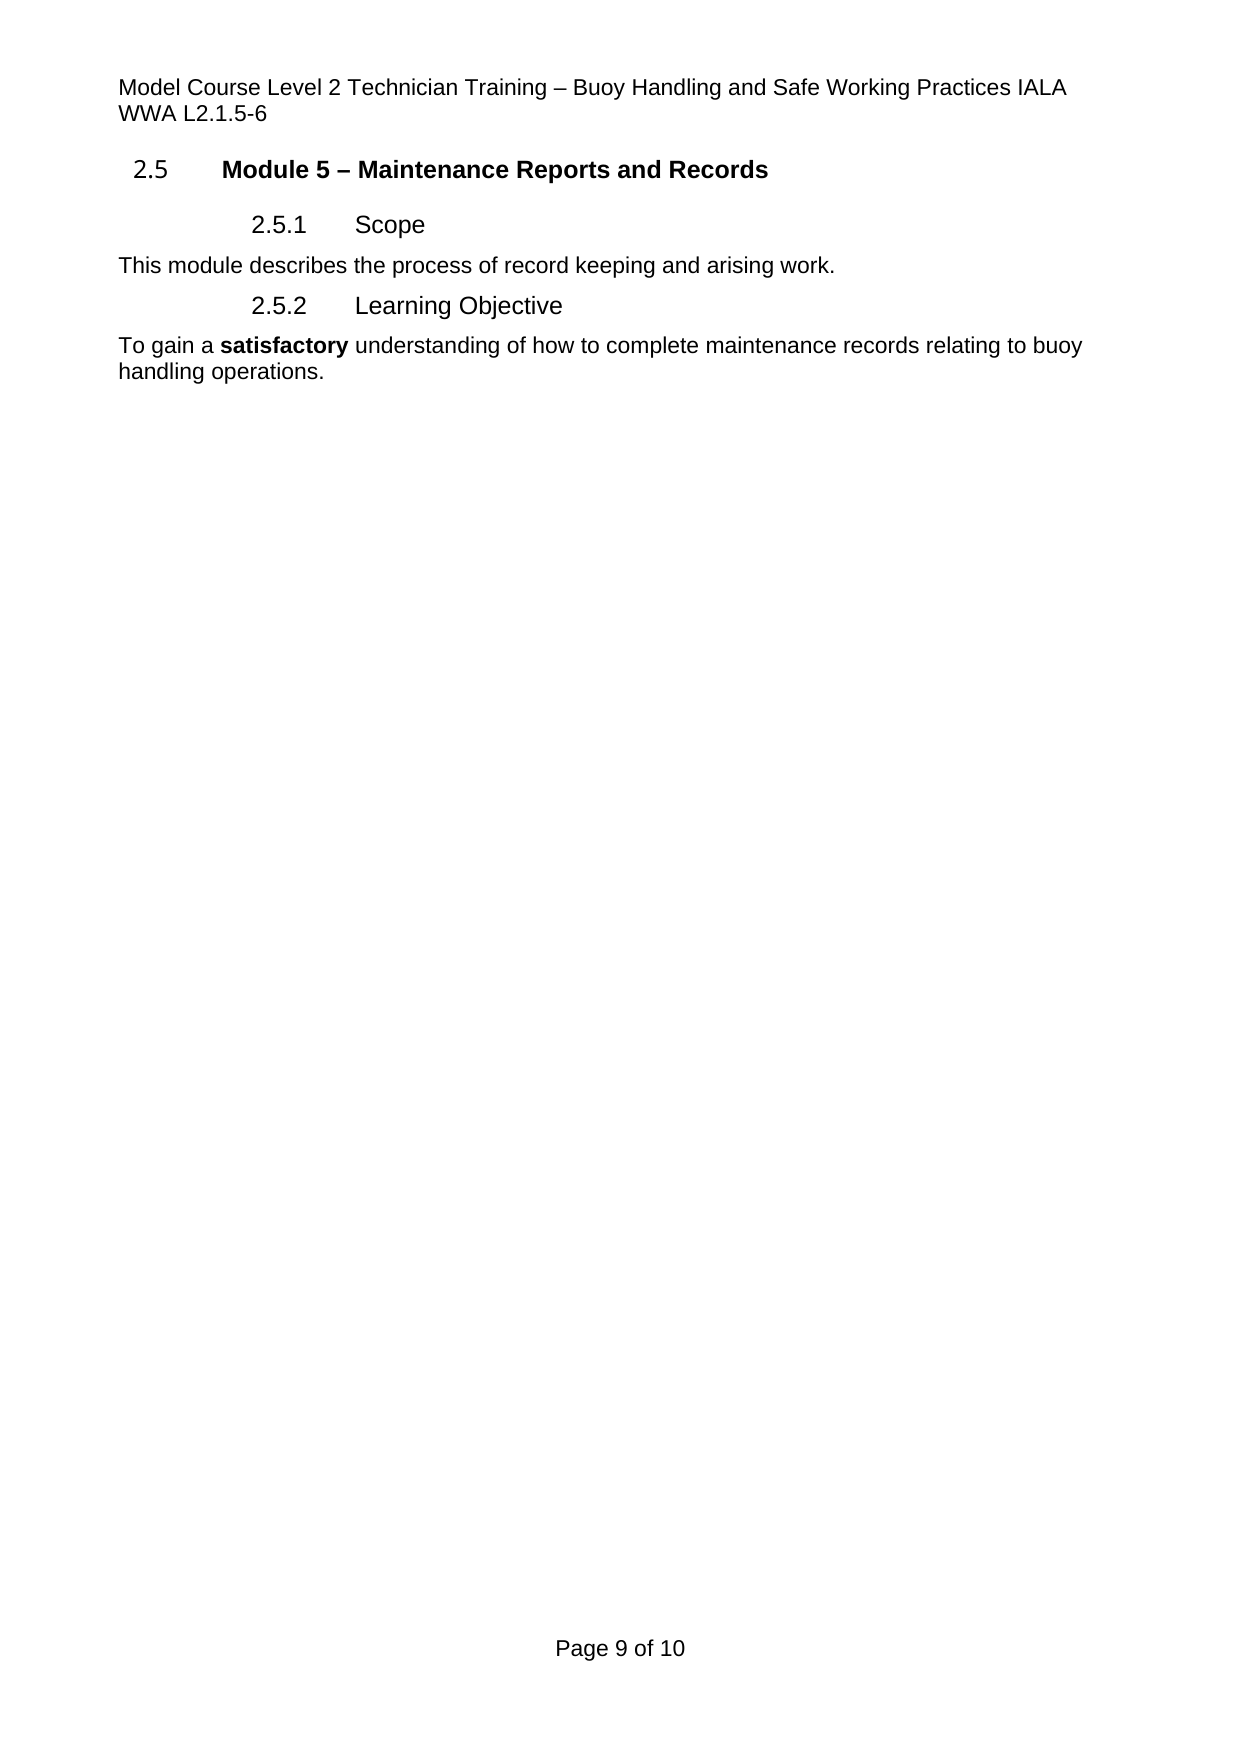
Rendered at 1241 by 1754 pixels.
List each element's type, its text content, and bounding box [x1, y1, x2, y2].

subtitle Module 5 – Maintenance Reports and Records [133, 151, 1122, 186]
text This module describes the process of record keeping and arising work. [118, 252, 1122, 278]
subtitle Scope [251, 211, 1122, 239]
text To gain a satisfactory understanding of how to complete maintenance records relating to buoy handling operations. [118, 332, 1122, 384]
subtitle Learning Objective [251, 291, 1122, 319]
